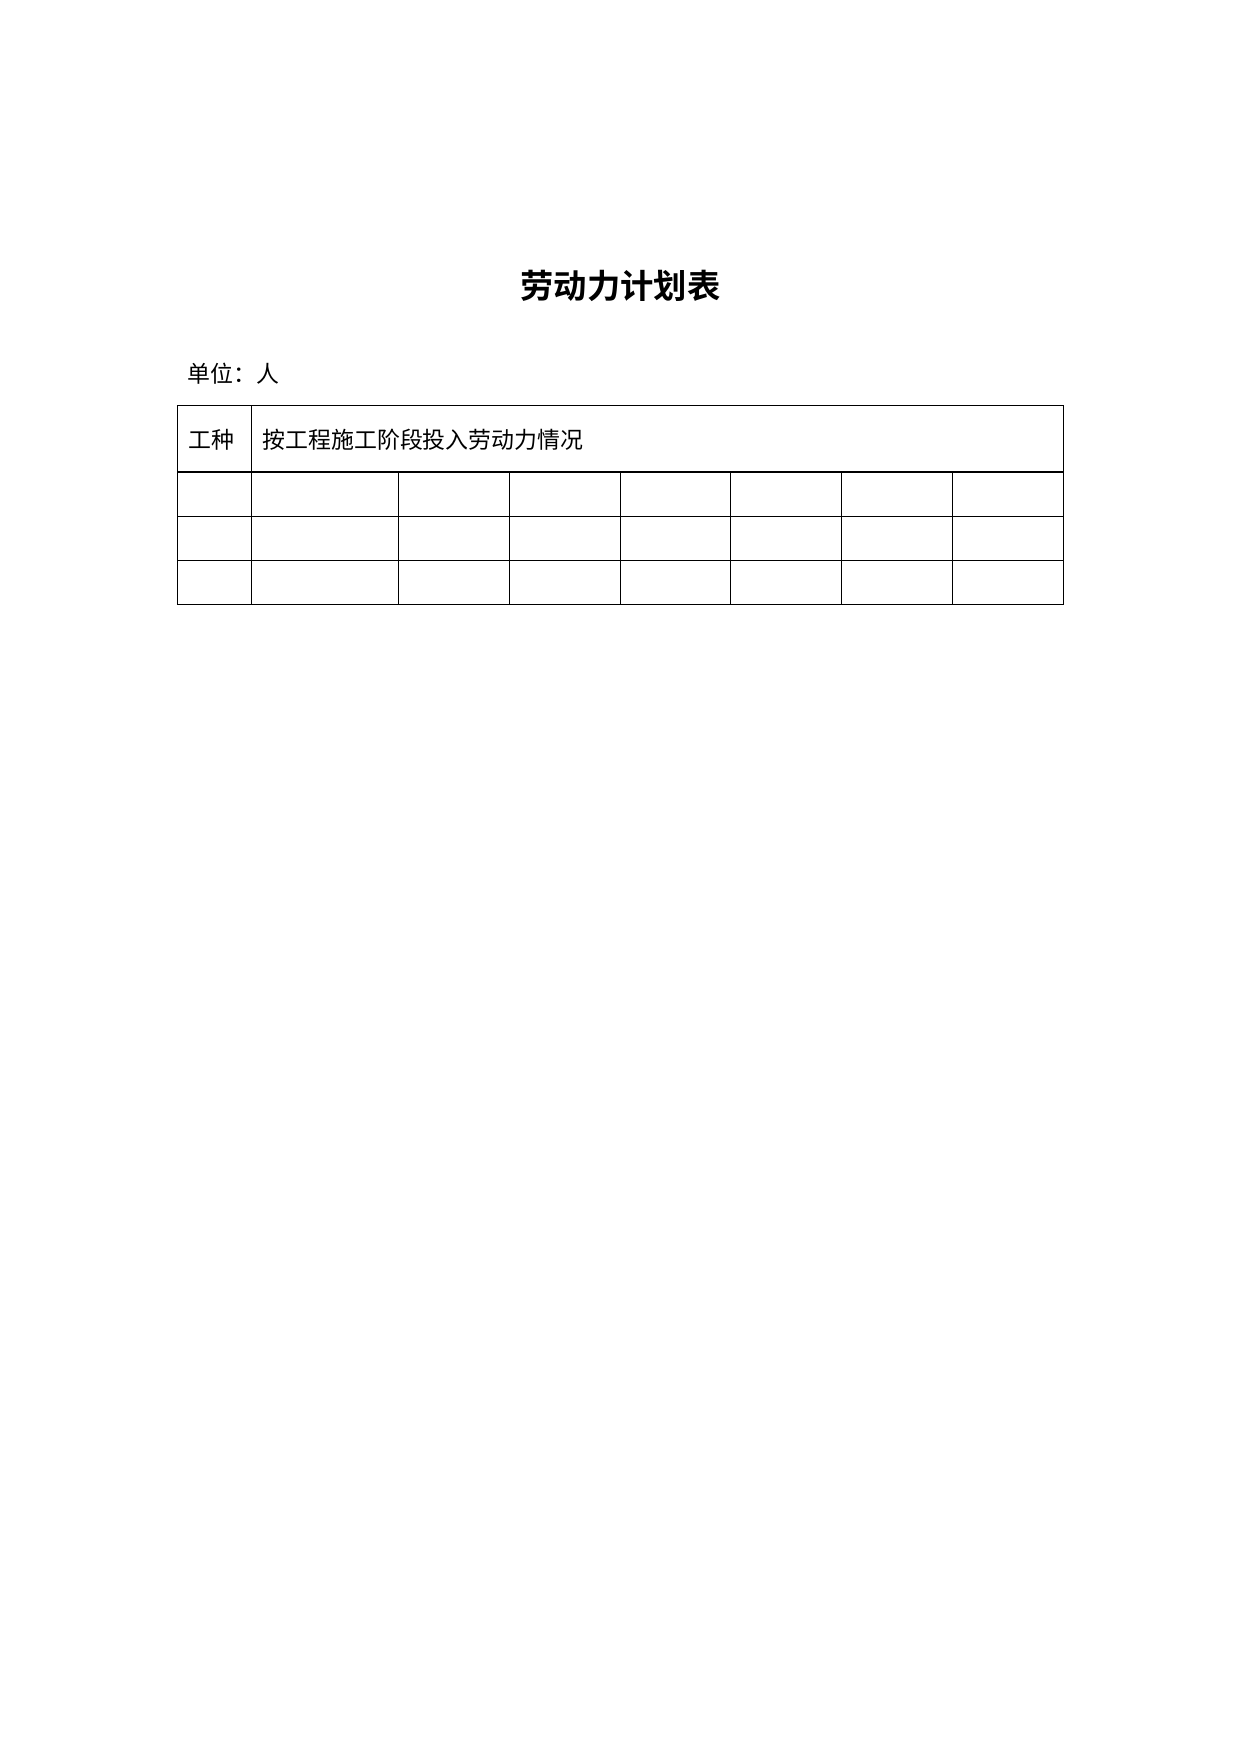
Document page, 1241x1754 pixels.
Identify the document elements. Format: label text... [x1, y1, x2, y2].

table_cell [621, 473, 730, 516]
table_cell [731, 473, 841, 516]
text 单位：人 [187, 340, 1053, 405]
table_cell [953, 517, 1063, 560]
table_cell [178, 473, 251, 516]
table_cell [953, 561, 1063, 604]
table_cell [842, 561, 952, 604]
table_cell [842, 473, 952, 516]
text 劳动力计划表 [187, 259, 1053, 308]
table_cell [510, 473, 620, 516]
table_cell [252, 561, 398, 604]
table_cell [252, 517, 398, 560]
table_cell [731, 561, 841, 604]
table_cell [621, 517, 730, 560]
table_cell [399, 561, 509, 604]
table_cell [399, 473, 509, 516]
table_cell [252, 473, 398, 516]
table_header 按工程施工阶段投入劳动力情况 [252, 406, 1063, 471]
table_cell [953, 473, 1063, 516]
table_cell [178, 561, 251, 604]
table_cell [510, 517, 620, 560]
table_cell [842, 517, 952, 560]
table_cell [399, 517, 509, 560]
table_cell [621, 561, 730, 604]
table_cell [178, 517, 251, 560]
table_cell [510, 561, 620, 604]
table_header 工种 [178, 406, 251, 471]
table_cell [731, 517, 841, 560]
